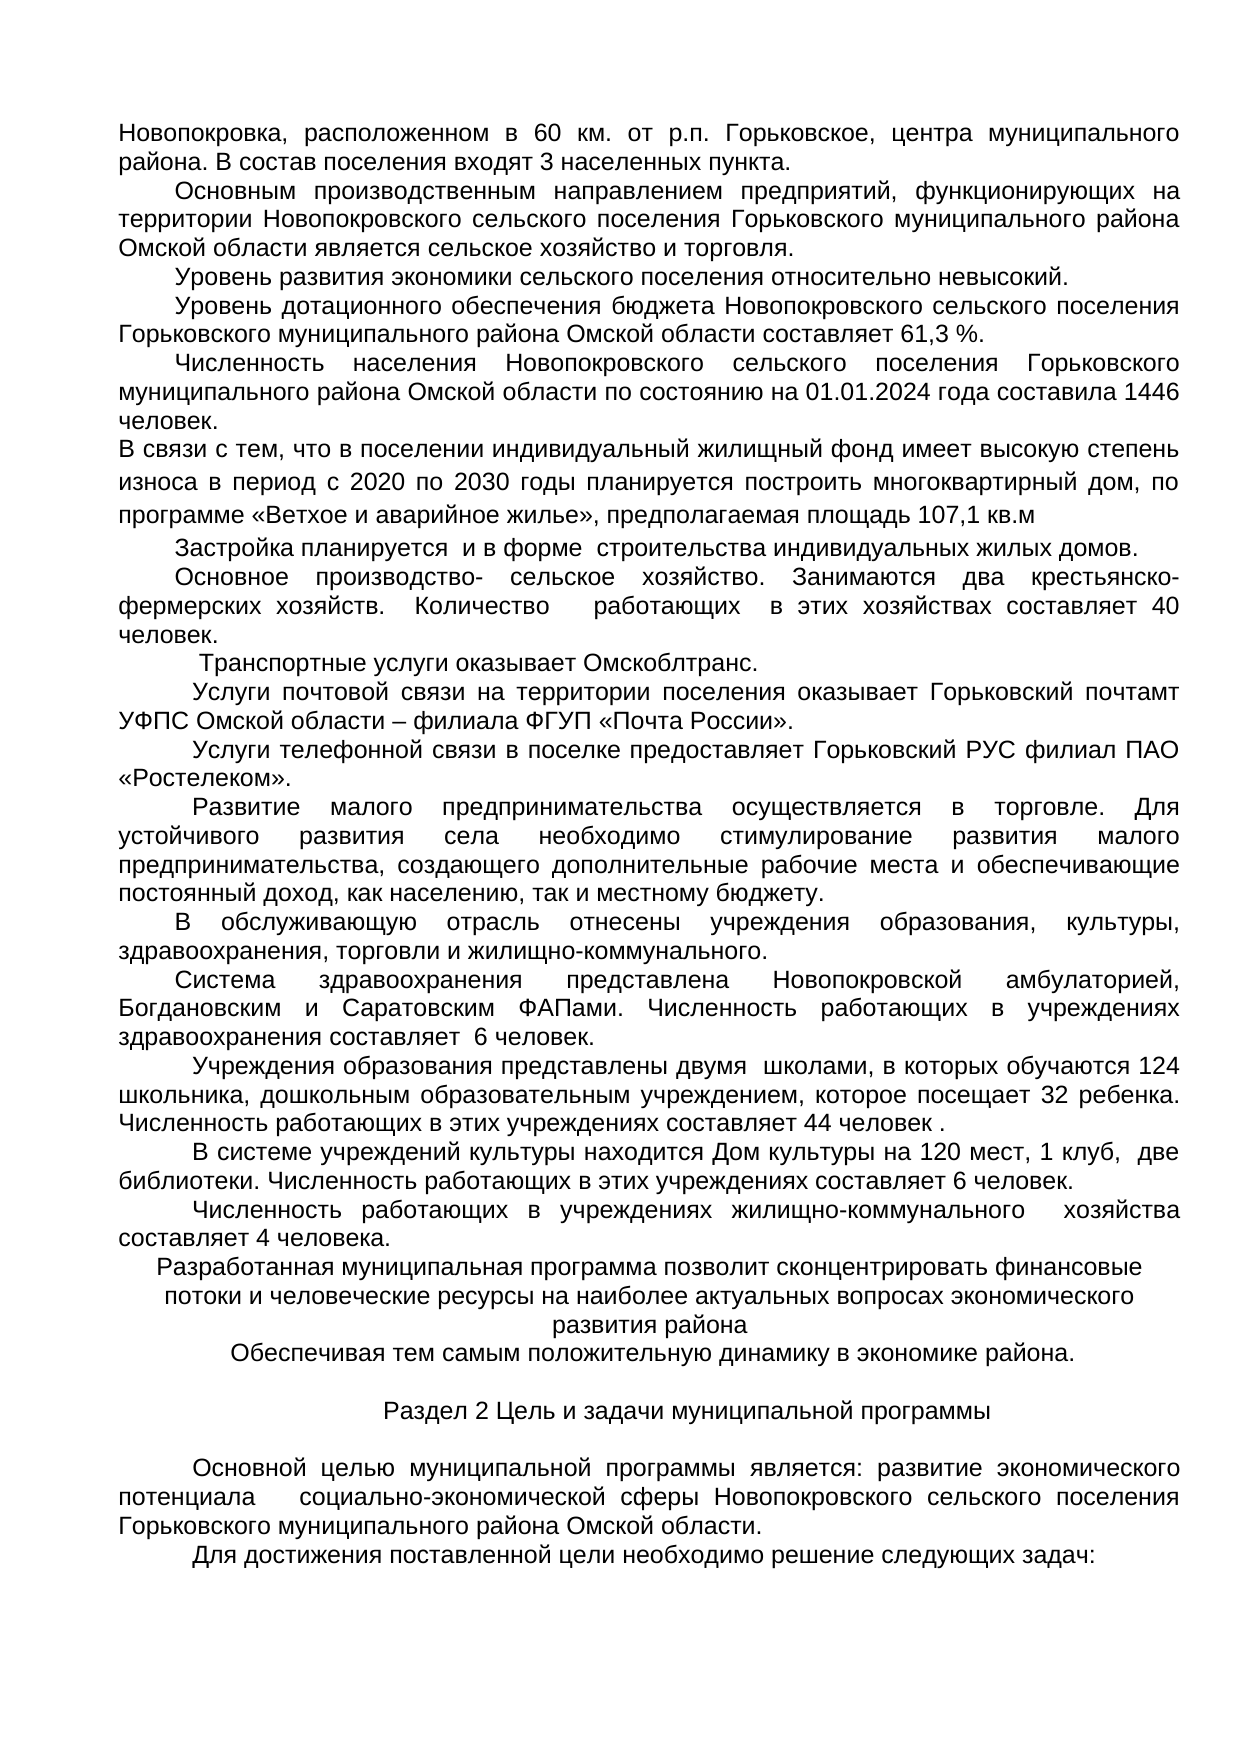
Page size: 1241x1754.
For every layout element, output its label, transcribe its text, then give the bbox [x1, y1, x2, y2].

text Обеспечивая тем самым положительную динамику в экономике района. [118, 1338, 1181, 1367]
text Основным производственным направлением предприятий, функционирующих на территории Новопокровского сельского поселения Горьковского муниципального района Омской области является сельское хозяйство и торговля. [118, 176, 1181, 262]
text Застройка планируется и в форме строительства индивидуальных жилых домов. [118, 533, 1181, 562]
text Для достижения поставленной цели необходимо решение следующих задач: [118, 1540, 1181, 1568]
text Основной целью муниципальной программы является: развитие экономического потенциала социально-экономической сферы Новопокровского сельского поселения Горьковского муниципального района Омской области. [118, 1453, 1181, 1540]
text Численность населения Новопокровского сельского поселения Горьковского муниципального района Омской области по состоянию на 01.01.2024 года составила 1446 человек. [118, 348, 1181, 434]
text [118, 118, 1181, 176]
text В системе учреждений культуры находится Дом культуры на 120 мест, 1 клуб, две библиотеки. Численность работающих в этих учреждениях составляет 6 человек. [118, 1137, 1181, 1195]
text Уровень дотационного обеспечения бюджета Новопокровского сельского поселения Горьковского муниципального района Омской области составляет 61,3 %. [118, 291, 1181, 348]
text Развитие малого предпринимательства осуществляется в торговле. Для устойчивого развития села необходимо стимулирование развития малого предпринимательства, создающего дополнительные рабочие места и обеспечивающие постоянный доход, как населению, так и местному бюджету. [118, 792, 1181, 907]
text Численность работающих в учреждениях жилищно-коммунального хозяйства составляет 4 человека. [118, 1195, 1181, 1252]
text В обслуживающую отрасль отнесены учреждения образования, культуры, здравоохранения, торговли и жилищно-коммунального. [118, 907, 1181, 965]
text Транспортные услуги оказывает Омскоблтранс. [118, 648, 1181, 677]
text Основное производство- сельское хозяйство. Занимаются два крестьянско-фермерских хозяйств. Количество работающих в этих хозяйствах составляет 40 человек. [118, 562, 1181, 648]
text Раздел 2 Цель и задачи муниципальной программы [118, 1396, 1181, 1425]
text В связи с тем, что в поселении индивидуальный жилищный фонд имеет высокую степень износа в период с 2020 по 2030 годы планируется построить многоквартирный дом, по программе «Ветхое и аварийное жилье», предполагаемая площадь 107,1 кв.м [118, 434, 1181, 529]
text Услуги почтовой связи на территории поселения оказывает Горьковский почтамт УФПС Омской области – филиала ФГУП «Почта России». [118, 677, 1181, 735]
text Уровень развития экономики сельского поселения относительно невысокий. [118, 262, 1181, 291]
text Услуги телефонной связи в поселке предоставляет Горьковский РУС филиал ПАО «Ростелеком». [118, 735, 1181, 792]
text Разработанная муниципальная программа позволит сконцентрировать финансовые потоки и человеческие ресурсы на наиболее актуальных вопросах экономического развития района [118, 1252, 1181, 1338]
text Система здравоохранения представлена Новопокровской амбулаторией, Богдановским и Саратовским ФАПами. Численность работающих в учреждениях здравоохранения составляет 6 человек. [118, 965, 1181, 1051]
text Учреждения образования представлены двумя школами, в которых обучаются 124 школьника, дошкольным образовательным учреждением, которое посещает 32 ребенка. Численность работающих в этих учреждениях составляет 44 человек . [118, 1051, 1181, 1137]
